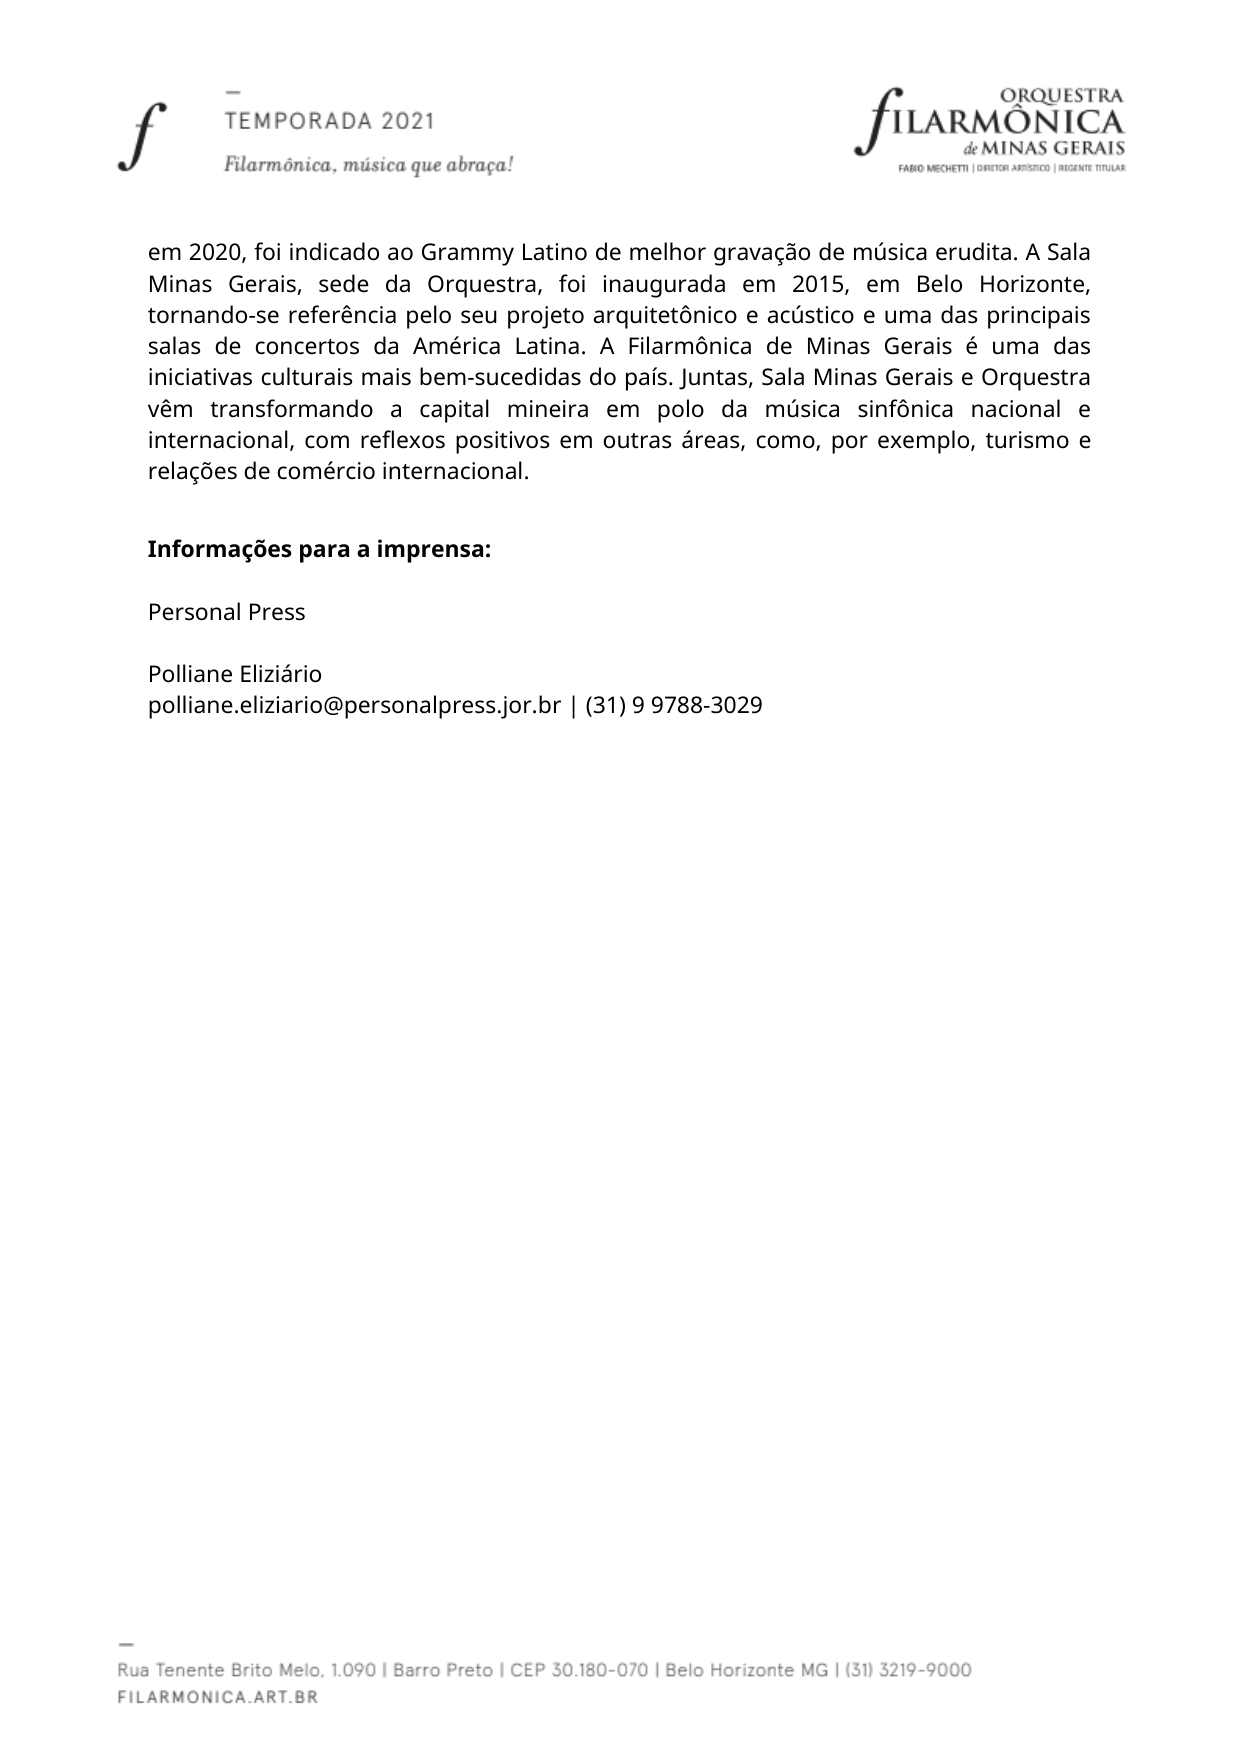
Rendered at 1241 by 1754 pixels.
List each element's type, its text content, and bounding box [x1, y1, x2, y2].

text polliane.eliziario@personalpress.jor.br | (31) 9 9788-3029 [148, 689, 1092, 721]
text Informações para a imprensa: [148, 533, 1092, 564]
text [148, 236, 1092, 486]
text Personal Press [148, 596, 1092, 627]
text Polliane Eliziário [148, 658, 1092, 689]
